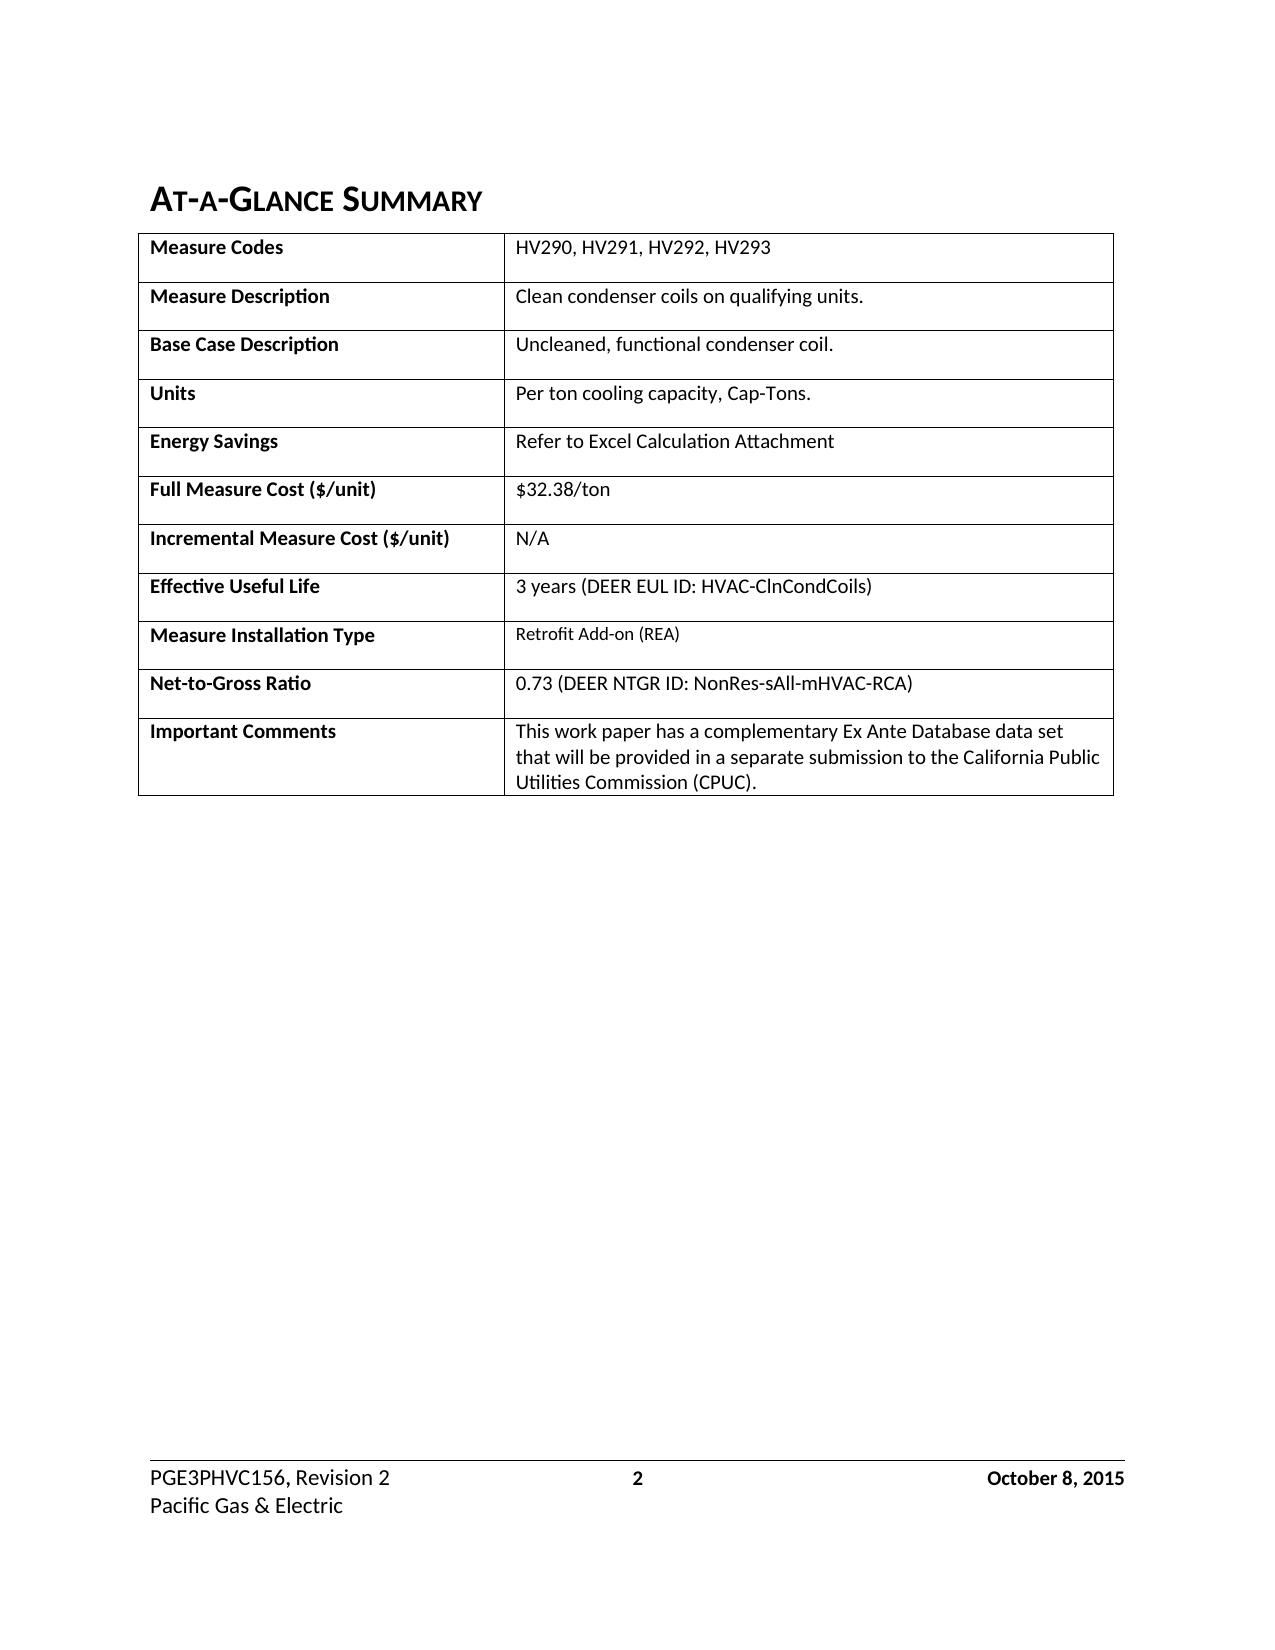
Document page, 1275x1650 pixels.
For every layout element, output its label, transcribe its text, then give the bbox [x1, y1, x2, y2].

table_cell Important Comments [139, 719, 504, 795]
table_cell Base Case Description [139, 331, 504, 379]
table_cell This work paper has a complementary Ex Ante Database data set that will be provided in a separate submission to the California Public Utilities Commission (CPUC). [505, 719, 1113, 795]
table_cell Full Measure Cost ($/unit) [139, 477, 504, 524]
table_cell Incremental Measure Cost ($/unit) [139, 525, 504, 572]
table_header HV290, HV291, HV292, HV293 [505, 234, 1113, 282]
table_cell Measure Description [139, 283, 504, 330]
table_cell Refer to Excel Calculation Attachment [505, 428, 1113, 476]
table_cell Uncleaned, functional condenser coil. [505, 331, 1113, 379]
table_cell N/A [505, 525, 1113, 572]
table_header Measure Codes [139, 234, 504, 282]
table_cell Units [139, 380, 504, 427]
table_cell 0.73 (DEER NTGR ID: NonRes-sAll-mHVAC-RCA) [505, 670, 1113, 718]
table_cell 3 years (DEER EUL ID: HVAC-ClnCondCoils) [505, 574, 1113, 621]
table_cell Measure Installation Type [139, 622, 504, 669]
table_cell Retrofit Add-on (REA) [505, 622, 1113, 669]
table_cell Effective Useful Life [139, 574, 504, 621]
table_cell Clean condenser coils on qualifying units. [505, 283, 1113, 330]
table_cell Per ton cooling capacity, Cap-Tons. [505, 380, 1113, 427]
table_cell $32.38/ton [505, 477, 1113, 524]
table_cell Energy Savings [139, 428, 504, 476]
subtitle At-a-Glance Summary [150, 175, 1125, 221]
table_cell Net-to-Gross Ratio [139, 670, 504, 718]
